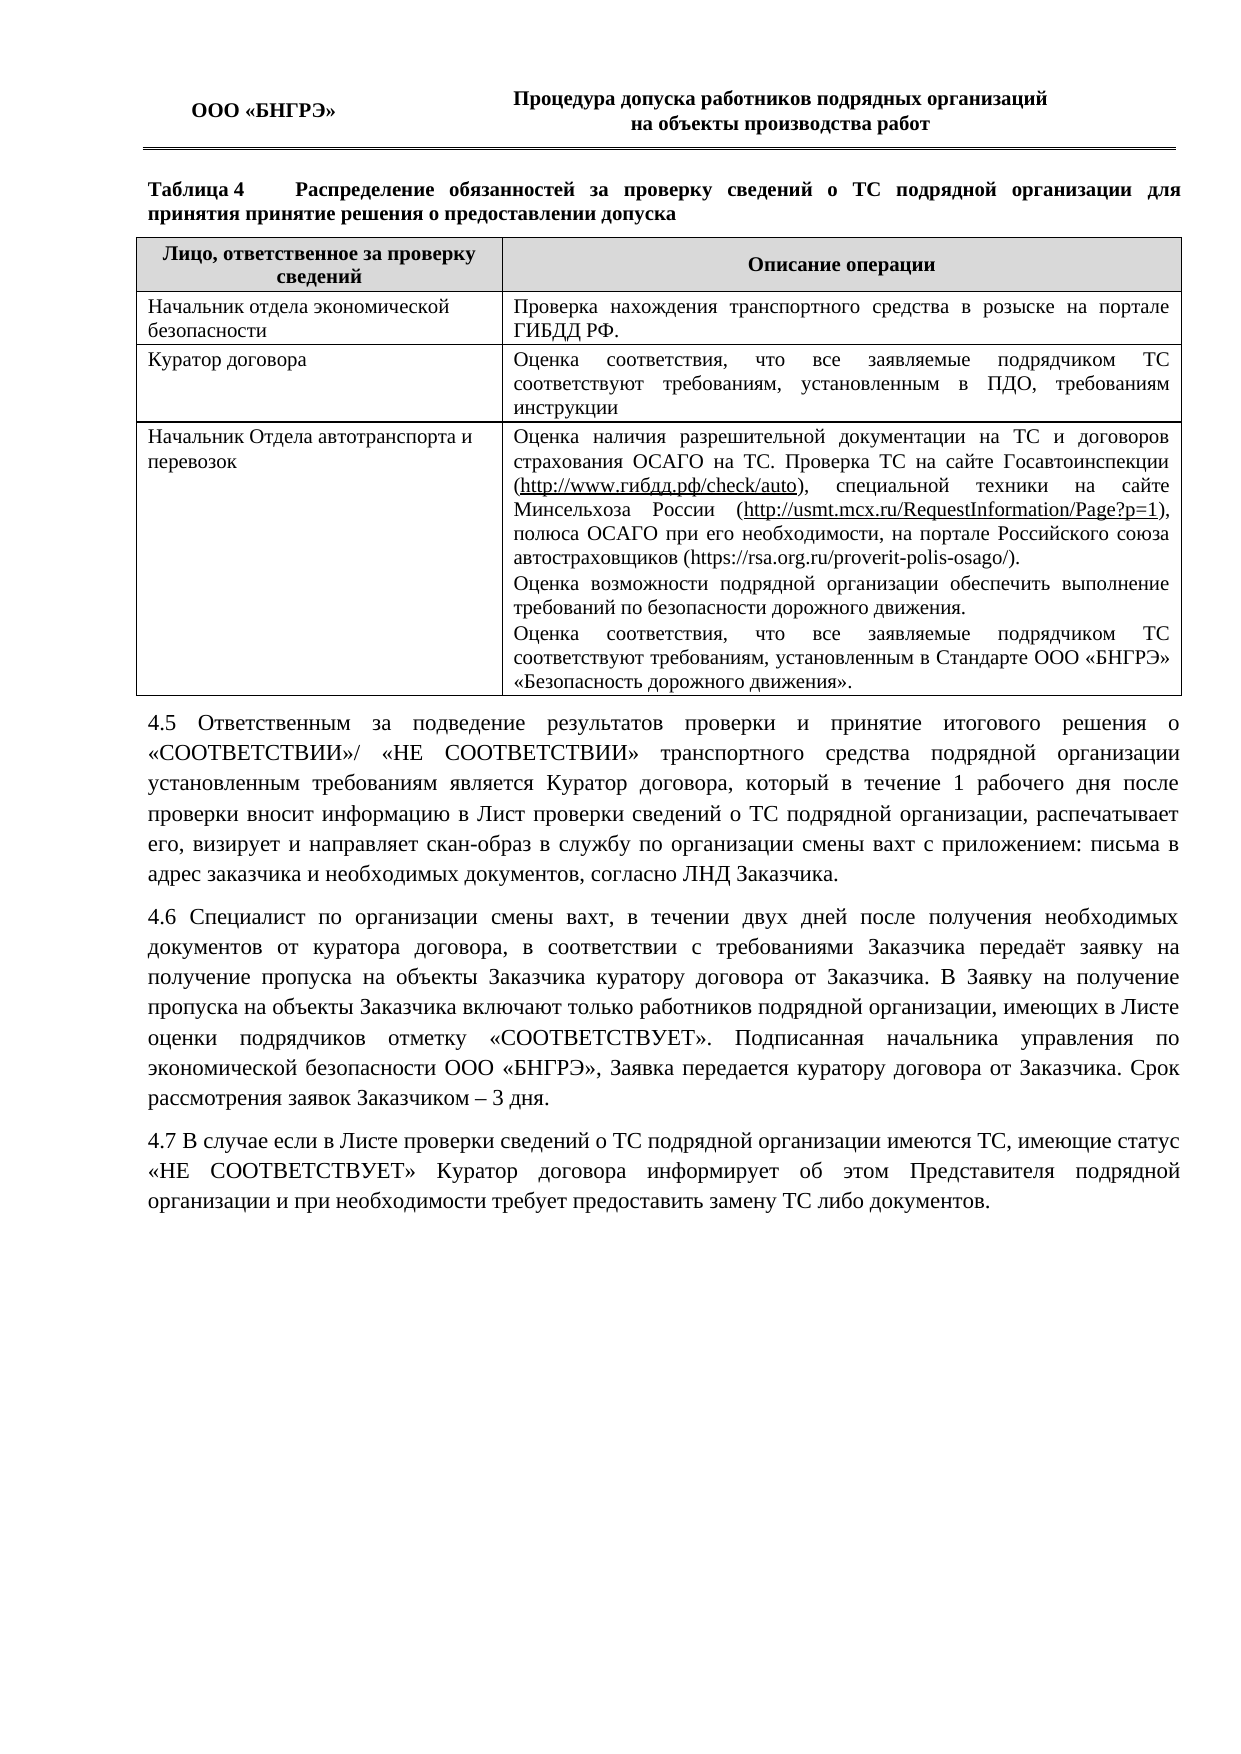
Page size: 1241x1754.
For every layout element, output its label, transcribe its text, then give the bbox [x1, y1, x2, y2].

table_header Описание операции [503, 238, 1181, 291]
table_cell Куратор договора [137, 345, 502, 421]
table_cell Оценка соответствия, что все заявляемые подрядчиком ТС соответствуют требованиям, установленным в ПДО, требованиям инструкции [503, 345, 1181, 421]
table_cell Начальник Отдела автотранспорта и перевозок [137, 423, 502, 695]
text 4.6 Специалист по организации смены вахт, в течении двух дней после получения необходимых документов от куратора договора, в соответствии с требованиями Заказчика передаёт заявку на получение пропуска на объекты Заказчика куратору договора от Заказчика. В Заявку на получение пропуска на объекты Заказчика включают только работников подрядной организации, имеющих в Листе оценки подрядчиков отметку «СООТВЕТСТВУЕТ». Подписанная начальника управления по экономической безопасности ООО «БНГРЭ», Заявка передается куратору договора от Заказчика. Срок рассмотрения заявок Заказчиком – 3 дня. [148, 903, 1181, 1110]
text 4.5 Ответственным за подведение результатов проверки и принятие итогового решения о «СООТВЕТСТВИИ»/ «НЕ СООТВЕТСТВИИ» транспортного средства подрядной организации установленным требованиям является Куратор договора, который в течение 1 рабочего дня после проверки вносит информацию в Лист проверки сведений о ТС подрядной организации, распечатывает его, визирует и направляет скан-образ в службу по организации смены вахт с приложением: письма в адрес заказчика и необходимых документов, согласно ЛНД Заказчика. [148, 709, 1181, 886]
text Таблица 4 Распределение обязанностей за проверку сведений о ТС подрядной организации для принятия принятие решения о предоставлении допуска [148, 177, 1181, 225]
table_cell Начальник отдела экономической безопасности [137, 292, 502, 344]
table_header Лицо, ответственное за проверку сведений [137, 238, 502, 291]
table_cell Проверка нахождения транспортного средства в розыске на портале ГИБДД РФ. [503, 292, 1181, 344]
text 4.7 В случае если в Листе проверки сведений о ТС подрядной организации имеются ТС, имеющие статус «НЕ СООТВЕТСТВУЕТ» Куратор договора информирует об этом Представителя подрядной организации и при необходимости требует предоставить замену ТС либо документов. [148, 1127, 1181, 1213]
table_cell Оценка наличия разрешительной документации на ТС и договоров страхования ОСАГО на ТС. Проверка ТС на сайте Госавтоинспекции (http://www.гибдд.рф/check/auto), специальной техники на сайте Минсельхоза России (http://usmt.mcx.ru/RequestInformation/Page?p=1), полюса ОСАГО при его необходимости, на портале Российского союза автостраховщиков (https://rsa.org.ru/proverit-polis-osago/). Оценка возможности подрядной организации обеспечить выполнение требований по безопасности дорожного движения. Оценка соответствия, что все заявляемые подрядчиком ТС соответствуют требованиям, установленным в Стандарте ООО «БНГРЭ» «Безопасность дорожного движения». [503, 423, 1181, 695]
